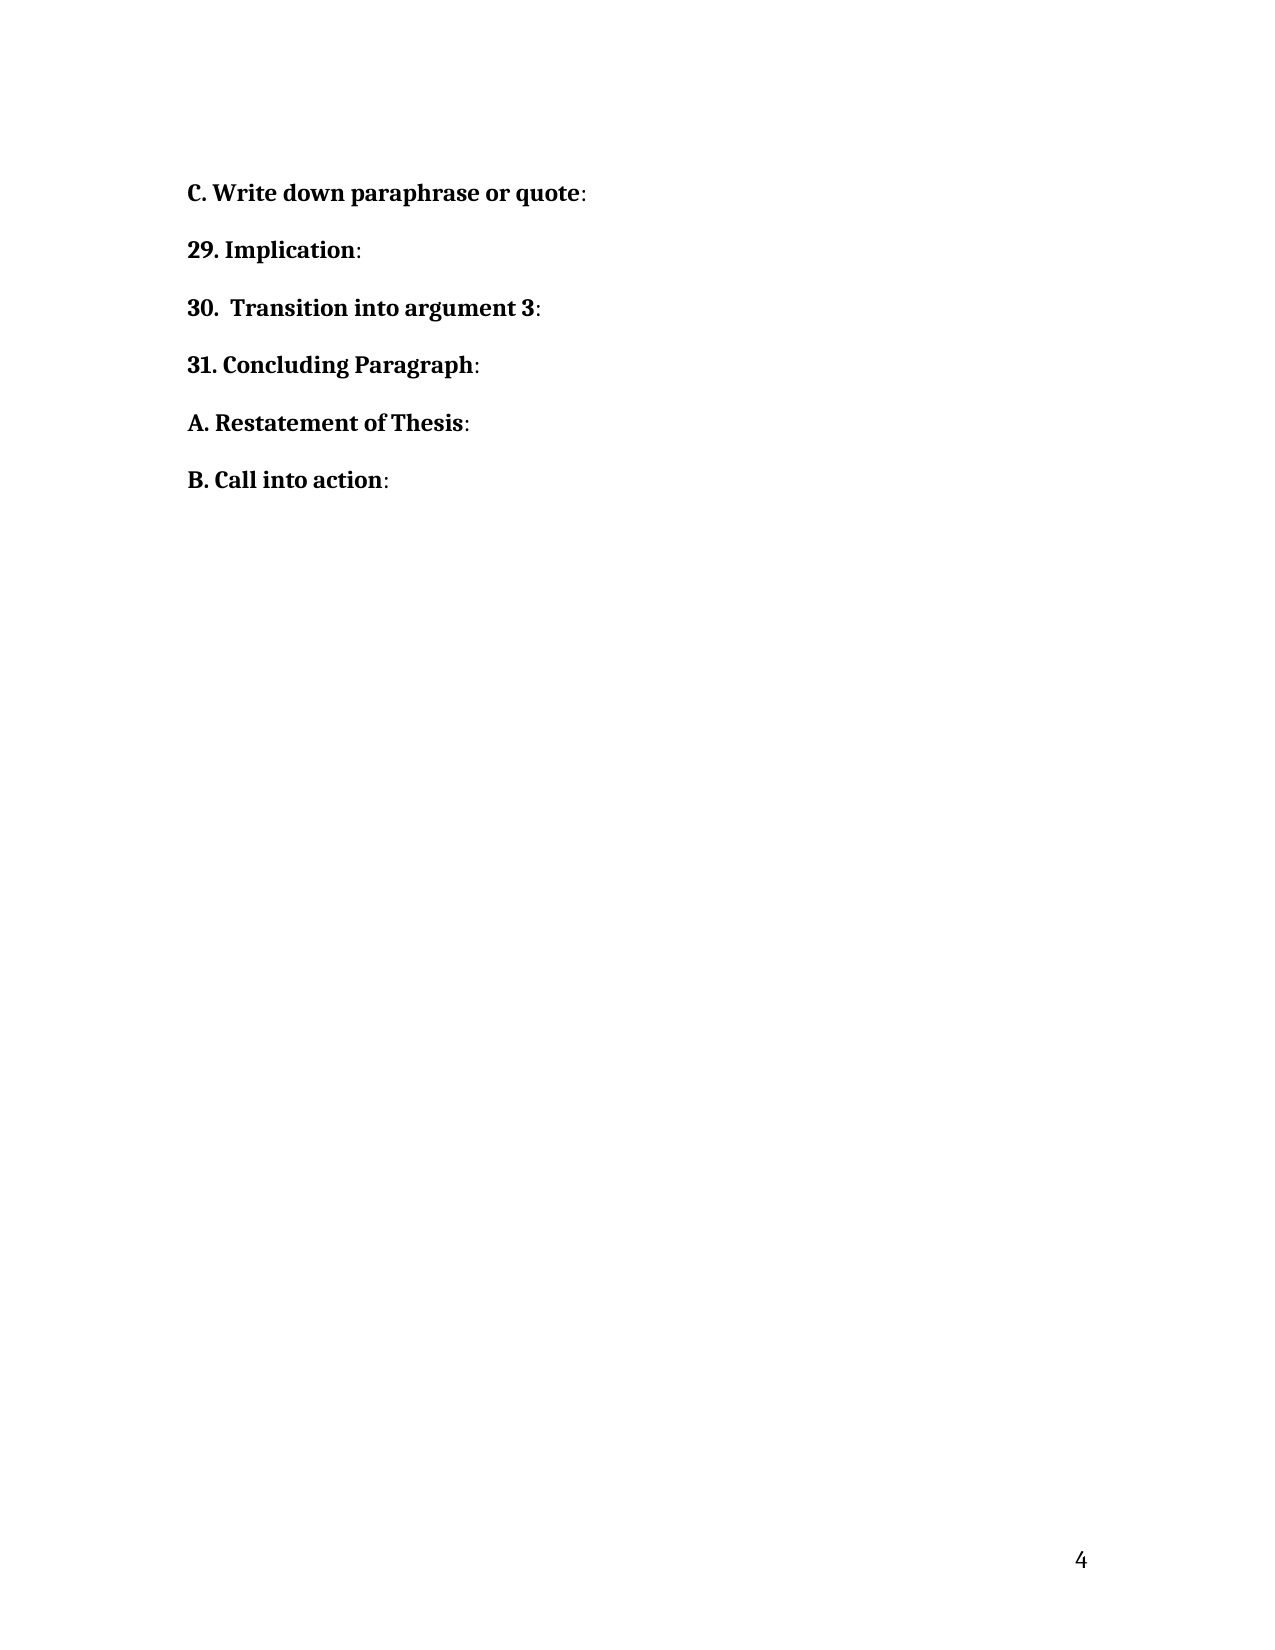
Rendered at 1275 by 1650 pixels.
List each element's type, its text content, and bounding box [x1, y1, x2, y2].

text B. Call into action: [187, 466, 1087, 495]
text C. Write down paraphrase or quote: [187, 179, 1087, 207]
text A. Restatement of Thesis: [187, 409, 1087, 437]
text 31. Concluding Paragraph: [187, 351, 1087, 380]
text 29. Implication: [187, 236, 1087, 265]
text 30. Transition into argument 3: [187, 294, 1087, 322]
